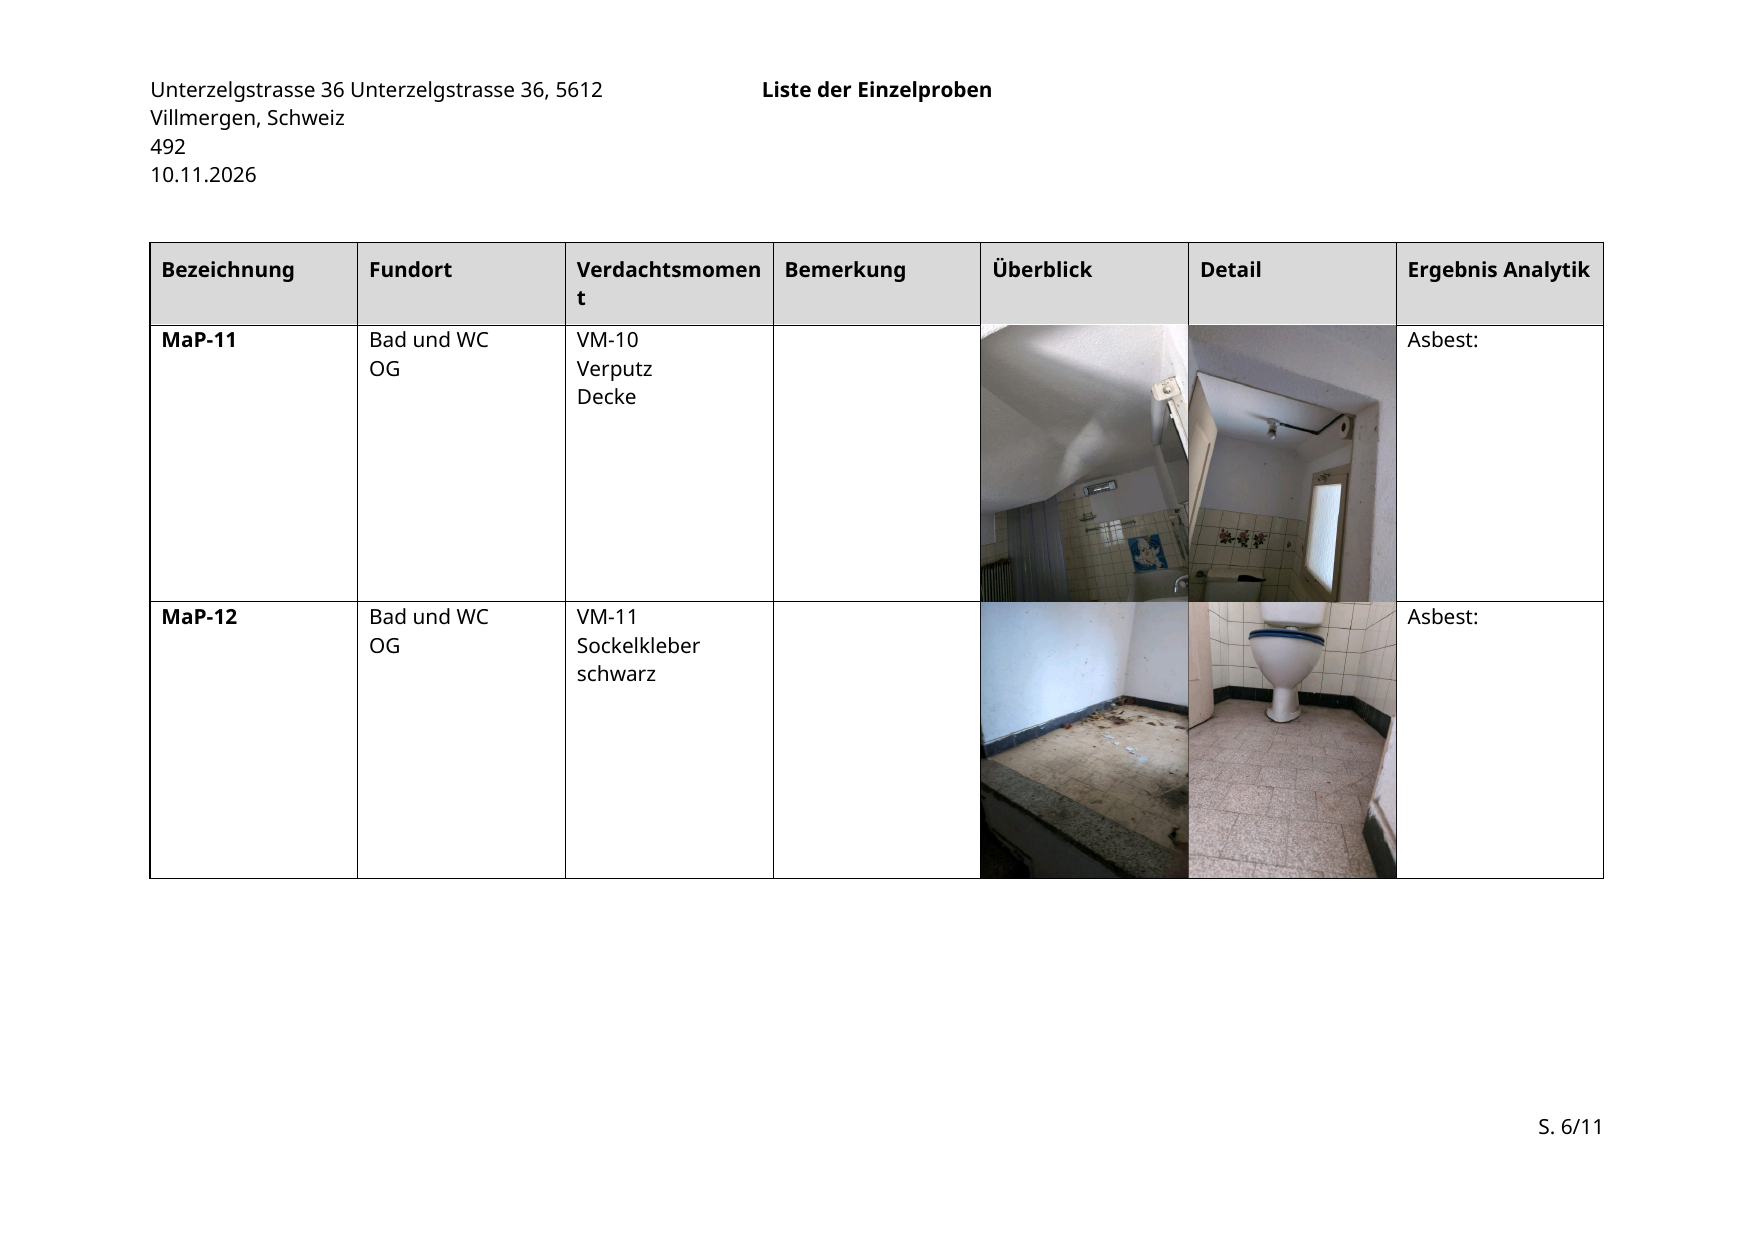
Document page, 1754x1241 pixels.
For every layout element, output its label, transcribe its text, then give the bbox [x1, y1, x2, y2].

table_header Ergebnis Analytik [1397, 243, 1603, 324]
table_header Verdachtsmoment [566, 243, 773, 324]
table_header Bezeichnung [151, 243, 357, 324]
table_cell MaP-12 [151, 602, 357, 878]
table_cell MaP-11 [151, 326, 357, 601]
table_cell Asbest: [1397, 602, 1603, 878]
table_cell [774, 602, 980, 878]
table_header Bemerkung [774, 243, 980, 324]
table_cell Bad und WC OG [358, 602, 565, 878]
table_cell Asbest: [1397, 326, 1603, 601]
table_cell VM-11 Sockelkleber schwarz [566, 602, 773, 878]
table_header Überblick [981, 243, 1188, 324]
table_cell VM-10 Verputz Decke [566, 326, 773, 601]
table_header Detail [1189, 243, 1396, 324]
picture [980, 325, 1397, 878]
table_cell [774, 326, 980, 601]
table_cell Bad und WC OG [358, 326, 565, 601]
table_header Fundort [358, 243, 565, 324]
